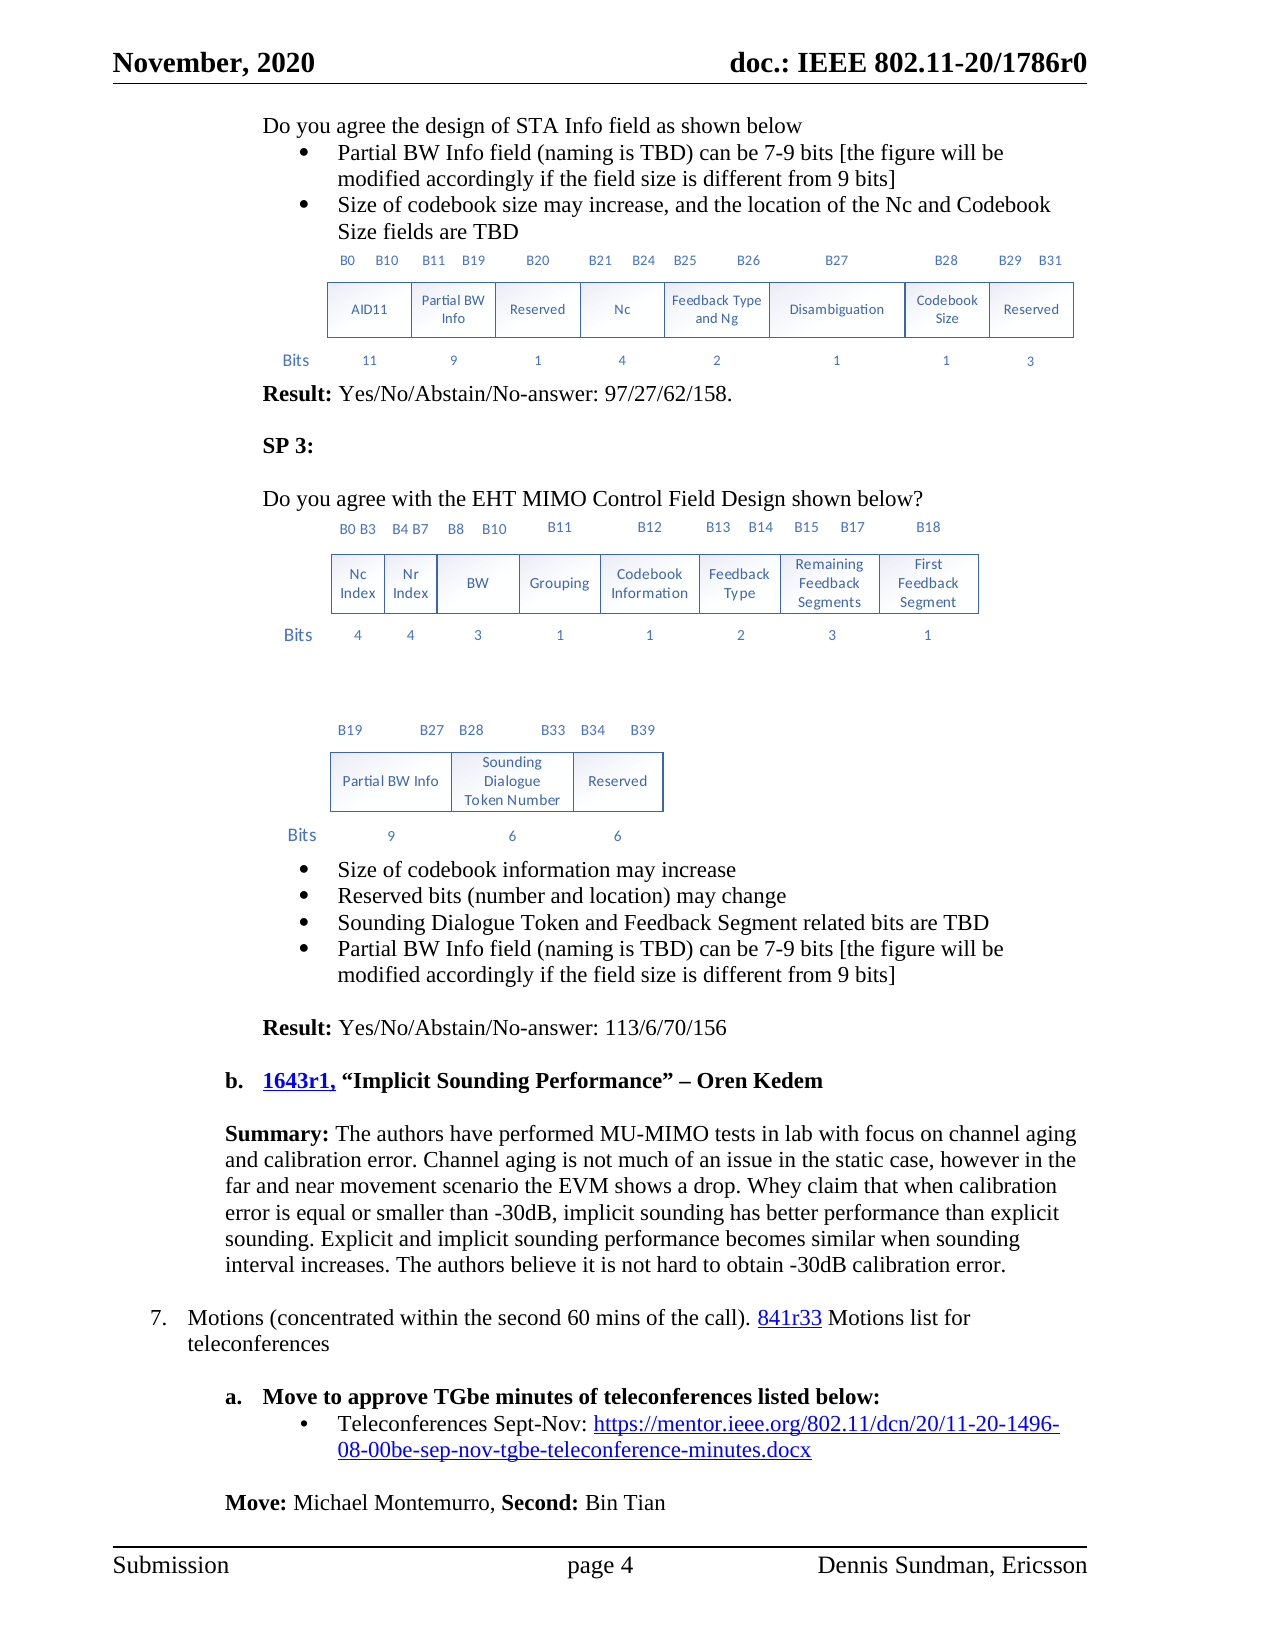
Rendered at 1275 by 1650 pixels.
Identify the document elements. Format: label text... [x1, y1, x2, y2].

list SP 3: [262, 433, 1087, 459]
list Partial BW Info field (naming is TBD) can be 7-9 bits [the figure will be modified accordingly if the field size is different from 9 bits] [300, 935, 1087, 988]
list Size of codebook size may increase, and the location of the Nc and Codebook Size fields are TBD [300, 192, 1087, 244]
list Do you agree the design of STA Info field as shown below [262, 112, 1087, 139]
list Summary: The authors have performed MU-MIMO tests in lab with focus on channel aging and calibration error. Channel aging is not much of an issue in the static case, however in the far and near movement scenario the EVM shows a drop. Whey claim that when calibration error is equal or smaller than -30dB, implicit sounding has better performance than explicit sounding. Explicit and implicit sounding performance becomes similar when sounding interval increases. The authors believe it is not hard to obtain -30dB calibration error. [225, 1119, 1087, 1278]
list Partial BW Info field (naming is TBD) can be 7-9 bits [the figure will be modified accordingly if the field size is different from 9 bits] [300, 139, 1087, 192]
list Sounding Dialogue Token and Feedback Segment related bits are TBD [300, 909, 1087, 935]
list Size of codebook information may increase [300, 856, 1087, 882]
list Result: Yes/No/Abstain/No-answer: 97/27/62/158. [262, 380, 1087, 406]
list Reserved bits (number and location) may change [300, 882, 1087, 909]
list Do you agree with the EHT MIMO Control Field Design shown below? [262, 485, 1087, 512]
list Motions (concentrated within the second 60 mins of the call). 841r33 Motions list for teleconferences [150, 1304, 1087, 1357]
list Result: Yes/No/Abstain/No-answer: 113/6/70/156 [262, 1014, 1087, 1041]
text Move: Michael Montemurro, Second: Bin Tian [150, 1489, 1087, 1515]
list 1643r1, “Implicit Sounding Performance” – Oren Kedem [225, 1067, 1087, 1093]
list Move to approve TGbe minutes of teleconferences listed below: [225, 1383, 1087, 1409]
list Teleconferences Sept-Nov: https://mentor.ieee.org/802.11/dcn/20/11-20-1496-08-00be-sep-nov-tgbe-teleconference-minutes.docx [300, 1409, 1087, 1462]
